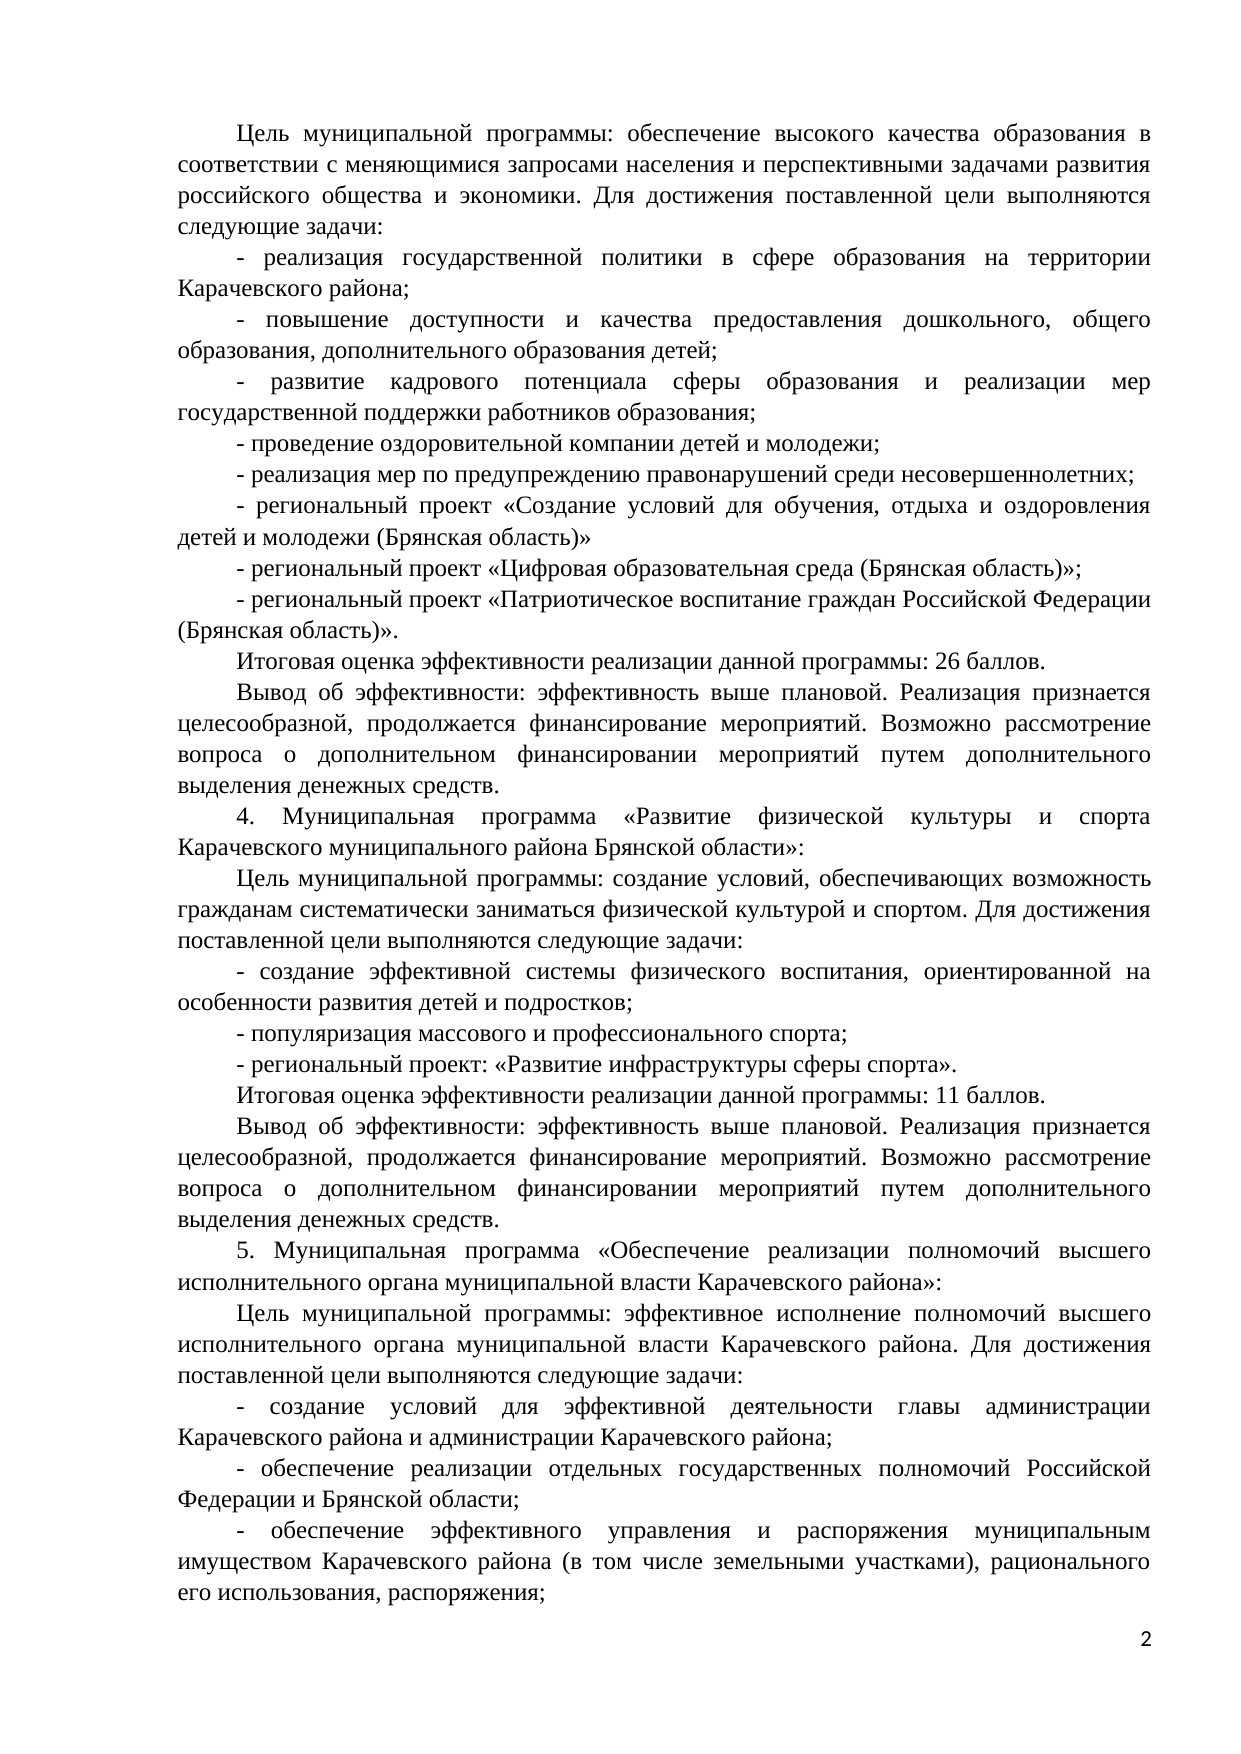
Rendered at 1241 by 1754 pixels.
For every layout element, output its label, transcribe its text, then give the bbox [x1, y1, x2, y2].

text Цель муниципальной программы: эффективное исполнение полномочий высшего исполнительного органа муниципальной власти Карачевского района. Для достижения поставленной цели выполняются следующие задачи: [177, 1298, 1152, 1388]
text Цель муниципальной программы: создание условий, обеспечивающих возможность гражданам систематически заниматься физической культурой и спортом. Для достижения поставленной цели выполняются следующие задачи: [177, 863, 1152, 954]
text - обеспечение эффективного управления и распоряжения муниципальным имуществом Карачевского района (в том числе земельными участками), рационального его использования, распоряжения; [177, 1515, 1152, 1606]
text - региональный проект «Цифровая образовательная среда (Брянская область)»; [177, 553, 1152, 581]
text Итоговая оценка эффективности реализации данной программы: 26 баллов. [177, 646, 1152, 674]
text - создание условий для эффективной деятельности главы администрации Карачевского района и администрации Карачевского района; [177, 1391, 1152, 1451]
text - обеспечение реализации отдельных государственных полномочий Российской Федерации и Брянской области; [177, 1453, 1152, 1513]
text 4. Муниципальная программа «Развитие физической культуры и спорта Карачевского муниципального района Брянской области»: [177, 801, 1152, 861]
text Итоговая оценка эффективности реализации данной программы: 11 баллов. [177, 1080, 1152, 1109]
text - региональный проект: «Развитие инфраструктуры сферы спорта». [177, 1049, 1152, 1078]
text - региональный проект «Патриотическое воспитание граждан Российской Федерации (Брянская область)». [177, 584, 1152, 643]
text - повышение доступности и качества предоставления дошкольного, общего образования, дополнительного образования детей; [177, 304, 1152, 364]
text - региональный проект «Создание условий для обучения, отдыха и оздоровления детей и молодежи (Брянская область)» [177, 491, 1152, 550]
text - проведение оздоровительной компании детей и молодежи; [177, 428, 1152, 457]
text 5. Муниципальная программа «Обеспечение реализации полномочий высшего исполнительного органа муниципальной власти Карачевского района»: [177, 1236, 1152, 1295]
text Вывод об эффективности: эффективность выше плановой. Реализация признается целесообразной, продолжается финансирование мероприятий. Возможно рассмотрение вопроса о дополнительном финансировании мероприятий путем дополнительного выделения денежных средств. [177, 677, 1152, 799]
text - реализация государственной политики в сфере образования на территории Карачевского района; [177, 242, 1152, 302]
text - создание эффективной системы физического воспитания, ориентированной на особенности развития детей и подростков; [177, 956, 1152, 1016]
text Вывод об эффективности: эффективность выше плановой. Реализация признается целесообразной, продолжается финансирование мероприятий. Возможно рассмотрение вопроса о дополнительном финансировании мероприятий путем дополнительного выделения денежных средств. [177, 1111, 1152, 1233]
text Цель муниципальной программы: обеспечение высокого качества образования в соответствии с меняющимися запросами населения и перспективными задачами развития российского общества и экономики. Для достижения поставленной цели выполняются следующие задачи: [177, 118, 1152, 240]
text - реализация мер по предупреждению правонарушений среди несовершеннолетних; [177, 459, 1152, 488]
text - развитие кадрового потенциала сферы образования и реализации мер государственной поддержки работников образования; [177, 366, 1152, 426]
text - популяризация массового и профессионального спорта; [177, 1018, 1152, 1047]
